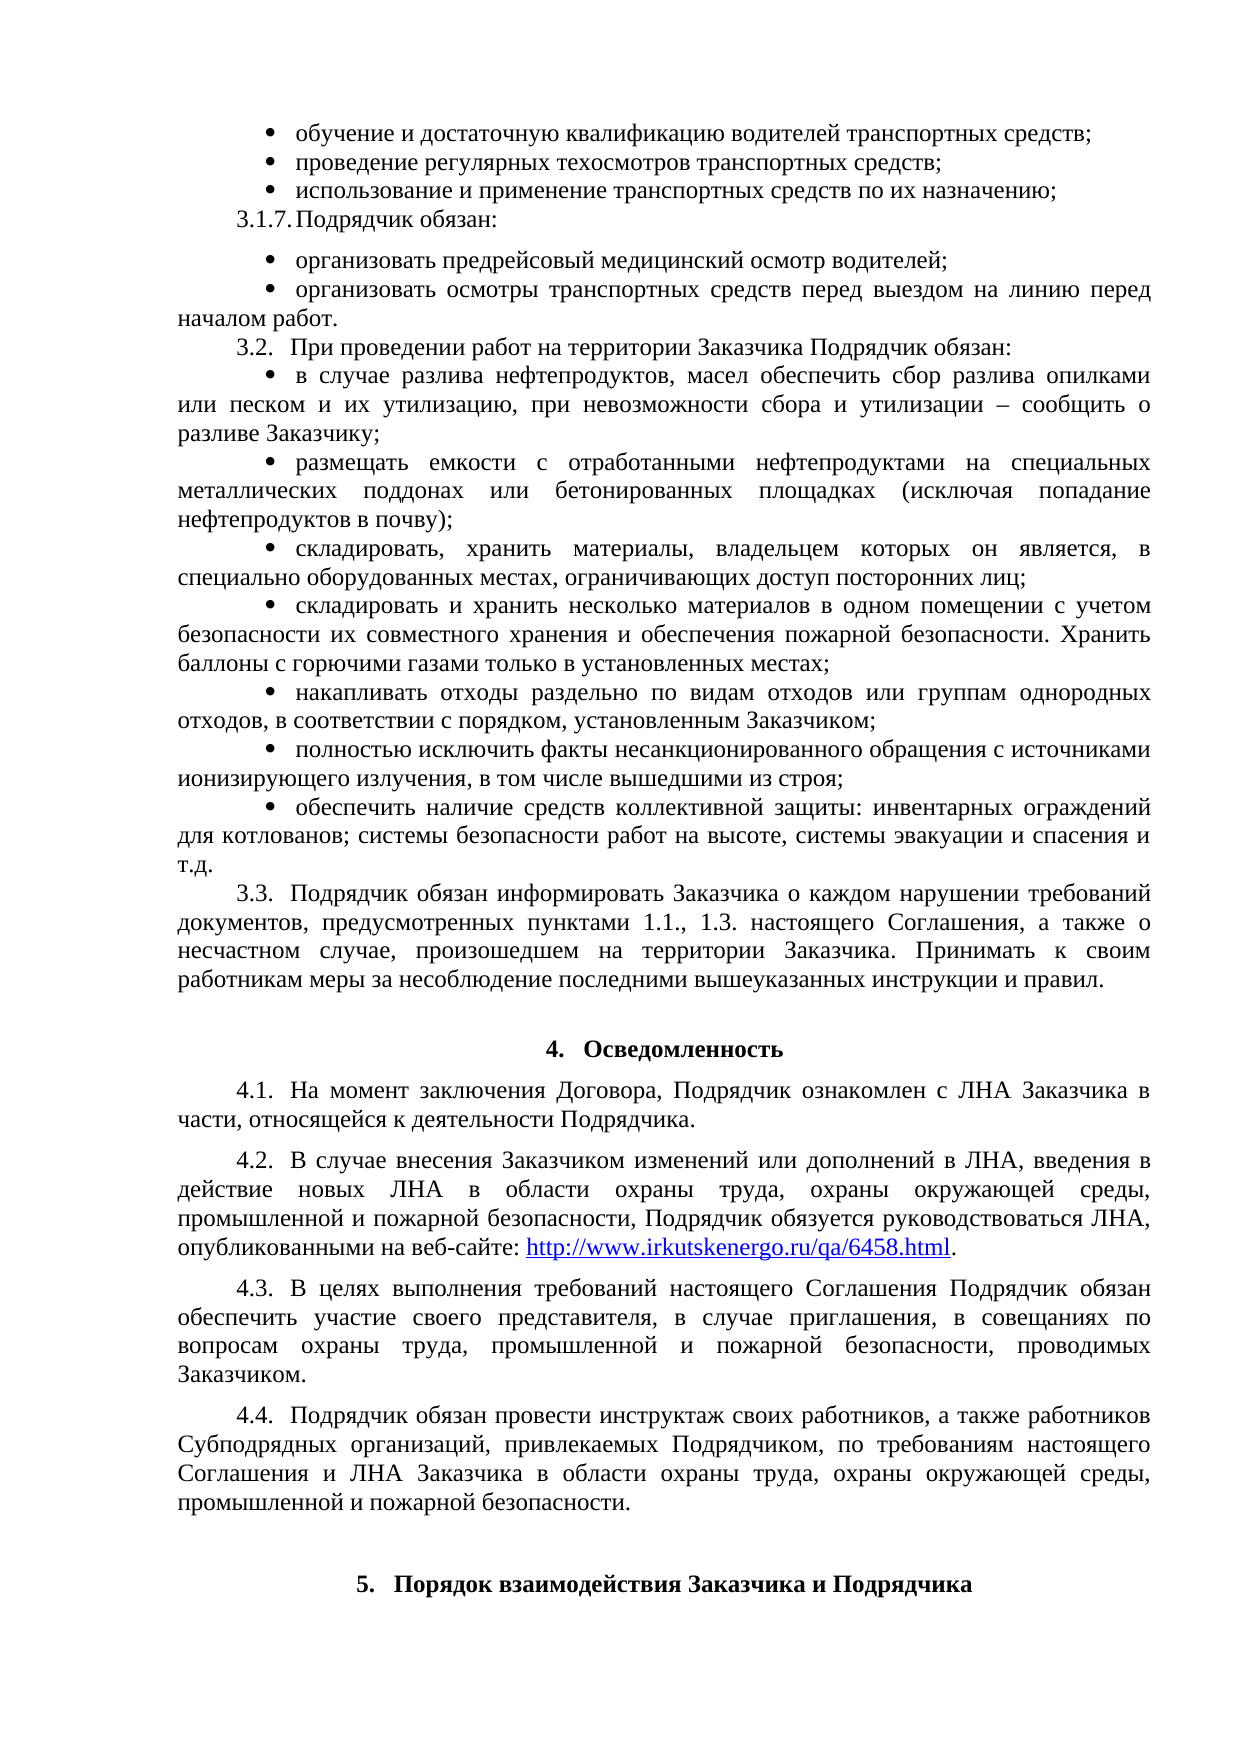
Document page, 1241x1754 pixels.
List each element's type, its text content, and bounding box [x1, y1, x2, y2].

list Подрядчик обязан информировать Заказчика о каждом нарушении требований документов, предусмотренных пунктами 1.1., 1.3. настоящего Соглашения, а также о несчастном случае, произошедшем на территории Заказчика. Принимать к своим работникам меры за несоблюдение последними вышеуказанных инструкции и правил. [177, 878, 1152, 993]
list полностью исключить факты несанкционированного обращения с источниками ионизирующего излучения, в том числе вышедшими из строя; [177, 734, 1152, 792]
list организовать предрейсовый медицинский осмотр водителей; [177, 246, 1152, 274]
list складировать, хранить материалы, владельцем которых он является, в специально оборудованных местах, ограничивающих доступ посторонних лиц; [177, 533, 1152, 591]
list В случае внесения Заказчиком изменений или дополнений в ЛНА, введения в действие новых ЛНА в области охраны труда, охраны окружающей среды, промышленной и пожарной безопасности, Подрядчик обязуется руководствоваться ЛНА, опубликованными на веб-сайте: http://www.irkutskenergo.ru/qa/6458.html. [177, 1146, 1152, 1261]
list использование и применение транспортных средств по их назначению; [177, 176, 1152, 204]
list В целях выполнения требований настоящего Соглашения Подрядчик обязан обеспечить участие своего представителя, в случае приглашения, в совещаниях по вопросам охраны труда, промышленной и пожарной безопасности, проводимых Заказчиком. [177, 1273, 1152, 1388]
list накапливать отходы раздельно по видам отходов или группам однородных отходов, в соответствии с порядком, установленным Заказчиком; [177, 677, 1152, 734]
list обучение и достаточную квалификацию водителей транспортных средств; [177, 118, 1152, 147]
list На момент заключения Договора, Подрядчик ознакомлен с ЛНА Заказчика в части, относящейся к деятельности Подрядчика. [177, 1076, 1152, 1133]
list Порядок взаимодействия Заказчика и Подрядчика [177, 1569, 1152, 1598]
list размещать емкости с отработанными нефтепродуктами на специальных металлических поддонах или бетонированных площадках (исключая попадание нефтепродуктов в почву); [177, 447, 1152, 533]
list складировать и хранить несколько материалов в одном помещении с учетом безопасности их совместного хранения и обеспечения пожарной безопасности. Хранить баллоны с горючими газами только в установленных местах; [177, 591, 1152, 677]
list При проведении работ на территории Заказчика Подрядчик обязан: [177, 332, 1152, 361]
list в случае разлива нефтепродуктов, масел обеспечить сбор разлива опилками или песком и их утилизацию, при невозможности сбора и утилизации – сообщить о разливе Заказчику; [177, 361, 1152, 447]
list Подрядчик обязан: [177, 204, 1152, 233]
list Осведомленность [177, 1034, 1152, 1063]
list обеспечить наличие средств коллективной защиты: инвентарных ограждений для котлованов; системы безопасности работ на высоте, системы эвакуации и спасения и т.д. [177, 792, 1152, 878]
list проведение регулярных техосмотров транспортных средств; [177, 147, 1152, 176]
list Подрядчик обязан провести инструктаж своих работников, а также работников Субподрядных организаций, привлекаемых Подрядчиком, по требованиям настоящего Соглашения и ЛНА Заказчика в области охраны труда, охраны окружающей среды, промышленной и пожарной безопасности. [177, 1401, 1152, 1516]
list организовать осмотры транспортных средств перед выездом на линию перед началом работ. [177, 274, 1152, 332]
